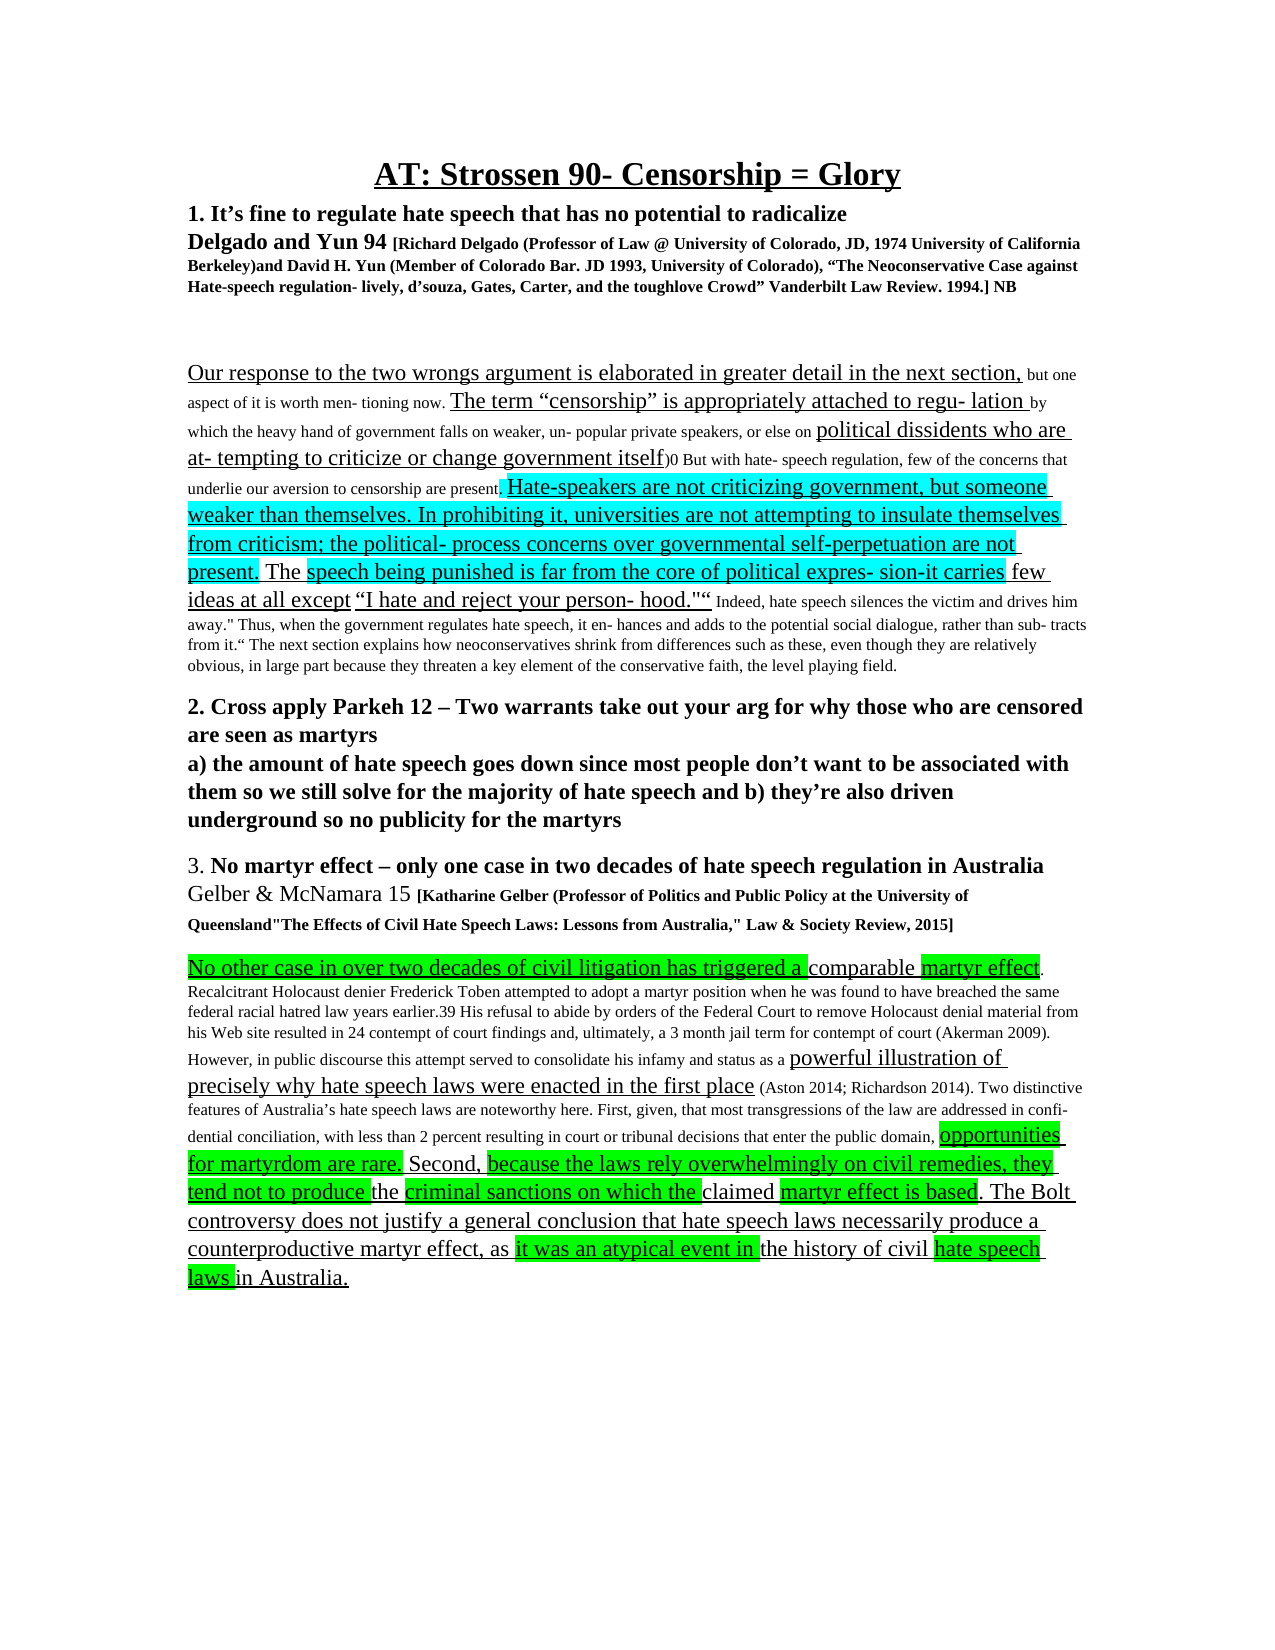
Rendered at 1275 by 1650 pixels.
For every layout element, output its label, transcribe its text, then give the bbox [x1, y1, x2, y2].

subtitle 2. Cross apply Parkeh 12 – Two warrants take out your arg for why those who are censored are seen as martyrs [187, 693, 1087, 748]
subtitle 3. No martyr effect – only one case in two decades of hate speech regulation in Australia [187, 852, 1087, 878]
text Gelber & McNamara 15 [Katharine Gelber (Professor of Politics and Public Policy at the University of Queensland"The Effects of Civil Hate Speech Laws: Lessons from Australia," Law & Society Review, 2015] [187, 880, 1087, 935]
text a) the amount of hate speech goes down since most people don’t want to be associated with them so we still solve for the majority of hate speech and b) they’re also driven underground so no publicity for the martyrs [187, 750, 1087, 833]
text Delgado and Yun 94 [Richard Delgado (Professor of Law @ University of Colorado, JD, 1974 University of California Berkeley)and David H. Yun (Member of Colorado Bar. JD 1993, University of Colorado), “The Neoconservative Case against Hate-speech regulation- lively, d’souza, Gates, Carter, and the toughlove Crowd” Vanderbilt Law Review. 1994.] NB [187, 228, 1087, 296]
text Our response to the two wrongs argument is elaborated in greater detail in the next section, but one aspect of it is worth men- tioning now. The term “censorship” is appropriately attached to regu- lation by which the heavy hand of government falls on weaker, un- popular private speakers, or else on political dissidents who are at- tempting to criticize or change government itself)0 But with hate- speech regulation, few of the concerns that underlie our aversion to censorship are present. Hate-speakers are not criticizing government, but someone weaker than themselves. In prohibiting it, universities are not attempting to insulate themselves from criticism; the political- process concerns over governmental self-perpetuation are not present. The speech being punished is far from the core of political expres- sion-it carries few ideas at all except “I hate and reject your person- hood."“ Indeed, hate speech silences the victim and drives him away." Thus, when the government regulates hate speech, it en- hances and adds to the potential social dialogue, rather than sub- tracts from it.“ The next section explains how neoconservatives shrink from differences such as these, even though they are relatively obvious, in large part because they threaten a key element of the conservative faith, the level playing field. [187, 359, 1087, 675]
subtitle 1. It’s fine to regulate hate speech that has no potential to radicalize [187, 200, 1087, 226]
subtitle AT: Strossen 90- Censorship = Glory [187, 154, 1087, 192]
text No other case in over two decades of civil litigation has triggered a comparable martyr effect. Recalcitrant Holocaust denier Frederick Toben attempted to adopt a martyr position when he was found to have breached the same federal racial hatred law years earlier.39 His refusal to abide by orders of the Federal Court to remove Holocaust denial material from his Web site resulted in 24 contempt of court findings and, ultimately, a 3 month jail term for contempt of court (Akerman 2009). However, in public discourse this attempt served to consolidate his infamy and status as a powerful illustration of precisely why hate speech laws were enacted in the first place (Aston 2014; Richardson 2014). Two distinctive features of Australia’s hate speech laws are noteworthy here. First, given, that most transgressions of the law are addressed in confi- dential conciliation, with less than 2 percent resulting in court or tribunal decisions that enter the public domain, opportunities for martyrdom are rare. Second, because the laws rely overwhelmingly on civil remedies, they tend not to produce the criminal sanctions on which the claimed martyr effect is based. The Bolt controversy does not justify a general conclusion that hate speech laws necessarily produce a counterproductive martyr effect, as it was an atypical event in the history of civil hate speech laws in Australia. [187, 954, 1087, 1290]
